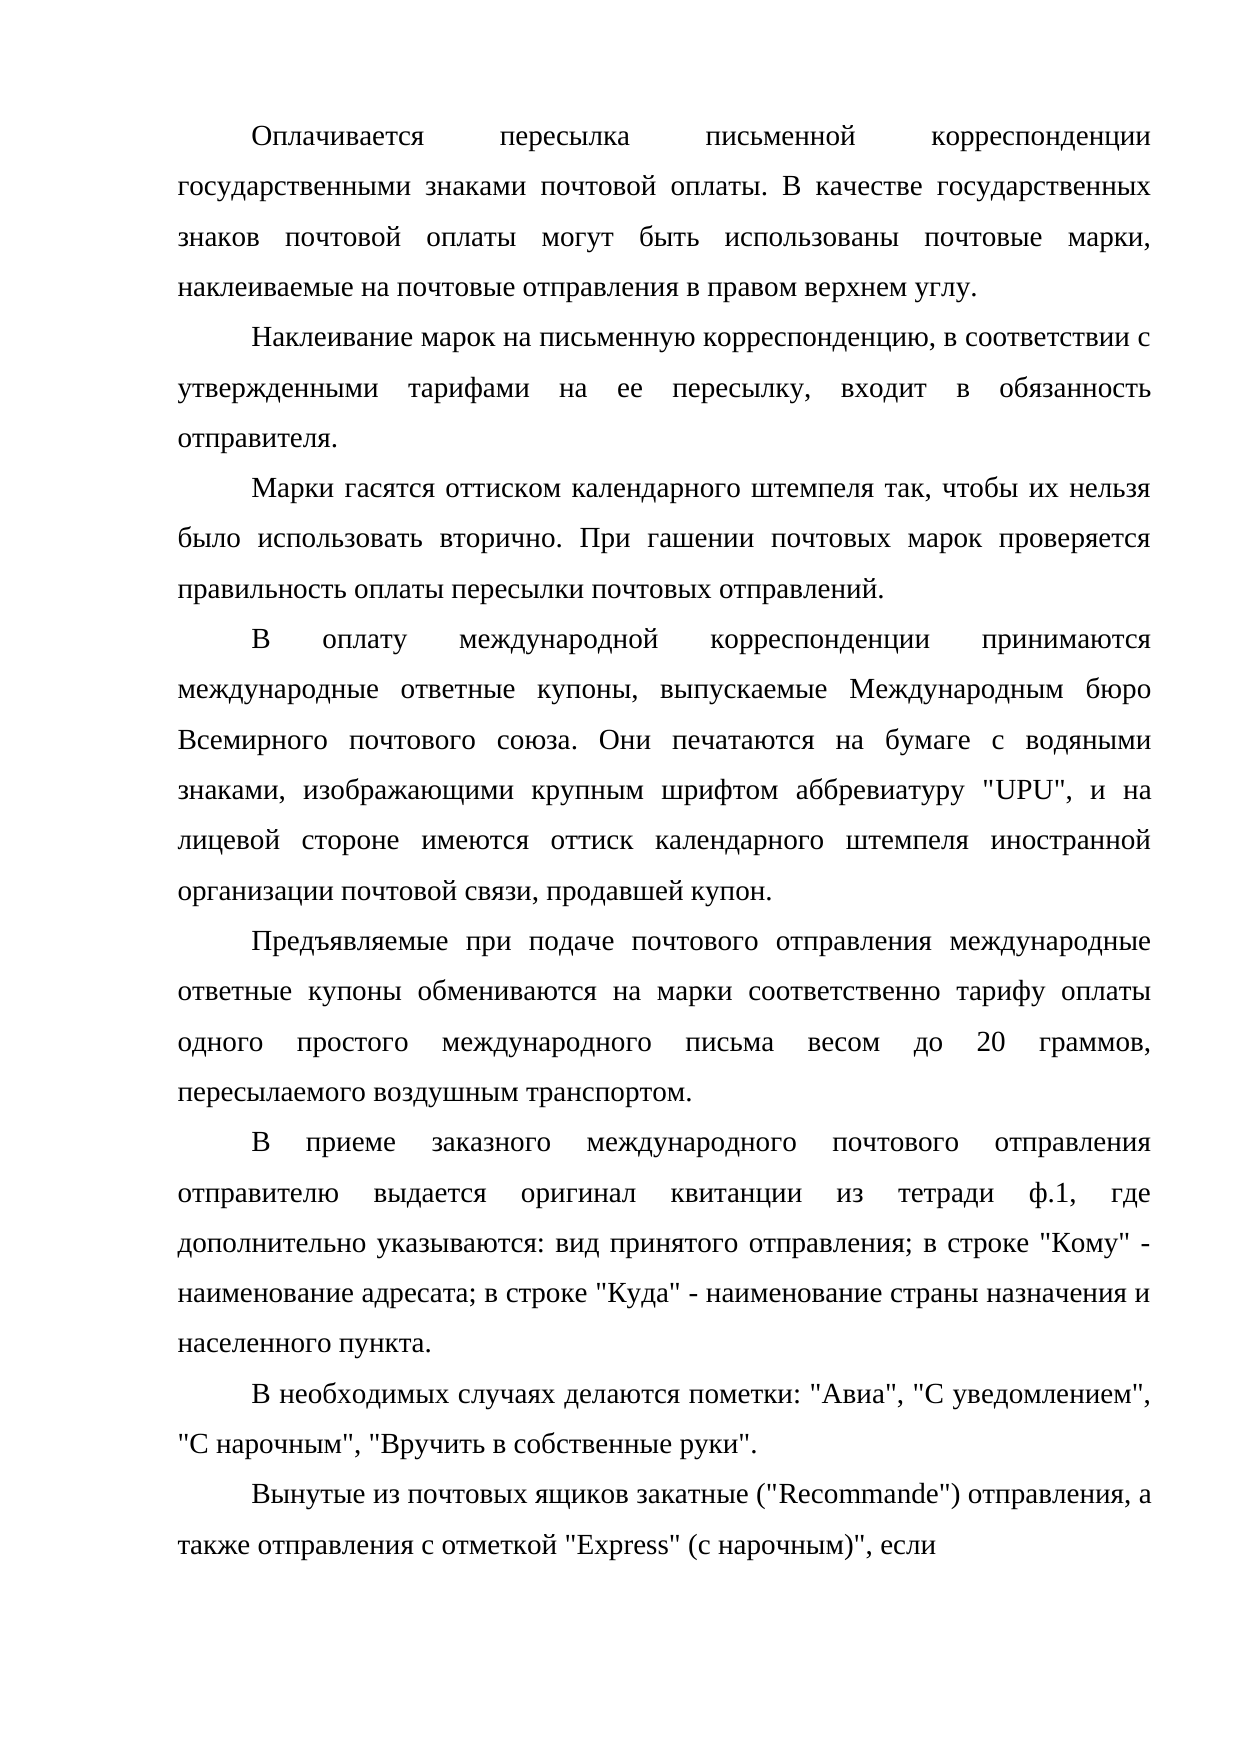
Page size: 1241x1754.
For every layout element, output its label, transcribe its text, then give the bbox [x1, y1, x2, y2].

text В оплату международной корреспонденции принимаются международные ответные купоны, выпускаемые Международным бюро Всемирного почтового союза. Они печатаются на бумаге с водяными знаками, изображающими крупным шрифтом аббревиатуру "UPU", и на лицевой стороне имеются оттиск календарного штемпеля иностранной организации почтовой связи, продавшей купон. [177, 621, 1152, 906]
text Марки гасятся оттиском календарного штемпеля так, чтобы их нельзя было использовать вторично. При гашении почтовых марок проверяется правильность оплаты пересылки почтовых отправлений. [177, 470, 1152, 604]
text В приеме заказного международного почтового отправления отправителю выдается оригинал квитанции из тетради ф.1, где дополнительно указываются: вид принятого отправления; в строке "Кому" - наименование адресата; в строке "Куда" - наименование страны назначения и населенного пункта. [177, 1124, 1152, 1359]
text Вынутые из почтовых ящиков закатные ("Recommande") отправления, а также отправления с отметкой "Express" (с нарочным)", если [177, 1477, 1152, 1560]
text Оплачивается пересылка письменной корреспонденции государственными знаками почтовой оплаты. В качестве государственных знаков почтовой оплаты могут быть использованы почтовые марки, наклеиваемые на почтовые отправления в правом верхнем углу. [177, 118, 1152, 303]
text Предъявляемые при подаче почтового отправления международные ответные купоны обмениваются на марки соответственно тарифу оплаты одного простого международного письма весом до , пересылаемого воздушным транспортом. [177, 923, 1152, 1108]
text В необходимых случаях делаются пометки: "Авиа", "С уведомлением", "С нарочным", "Вручить в собственные руки". [177, 1376, 1152, 1460]
text Наклеивание марок на письменную корреспонденцию, в соответствии с утвержденными тарифами на ее пересылку, входит в обязанность отправителя. [177, 319, 1152, 453]
